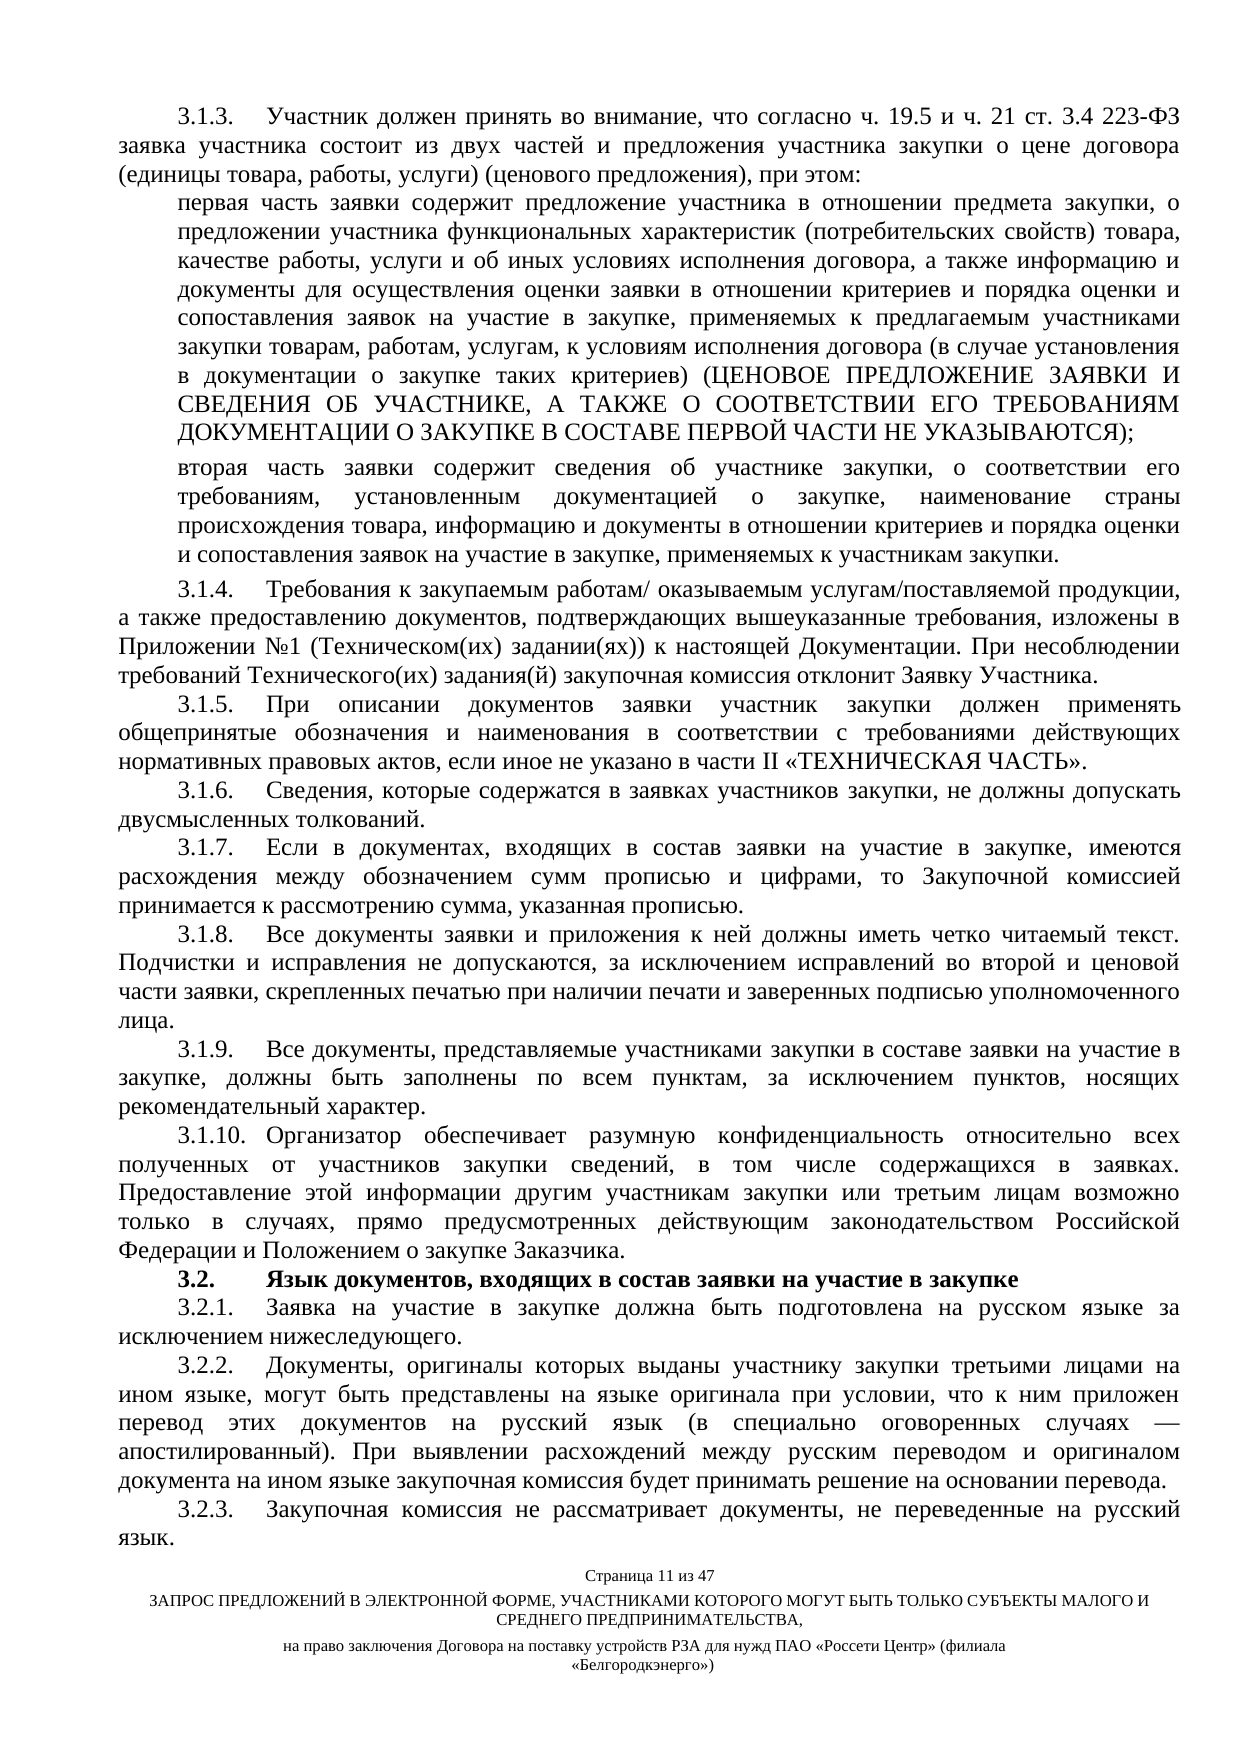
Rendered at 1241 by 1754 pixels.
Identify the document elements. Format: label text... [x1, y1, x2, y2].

subtitle При описании документов заявки участник закупки должен применять общепринятые обозначения и наименования в соответствии с требованиями действующих нормативных правовых актов, если иное не указано в части II «ТЕХНИЧЕСКАЯ ЧАСТЬ». [118, 689, 1181, 775]
subtitle Если в документах, входящих в состав заявки на участие в закупке, имеются расхождения между обозначением сумм прописью и цифрами, то Закупочной комиссией принимается к рассмотрению сумма, указанная прописью. [118, 832, 1181, 919]
subtitle Все документы, представляемые участниками закупки в составе заявки на участие в закупке, должны быть заполнены по всем пунктам, за исключением пунктов, носящих рекомендательный характер. [118, 1034, 1181, 1120]
subtitle Заявка на участие в закупке должна быть подготовлена на русском языке за исключением нижеследующего. [118, 1292, 1181, 1350]
text вторая часть заявки содержит сведения об участнике закупки, о соответствии его требованиям, установленным документацией о закупке, наименование страны происхождения товара, информацию и документы в отношении критериев и порядка оценки и сопоставления заявок на участие в закупке, применяемых к участникам закупки. [177, 452, 1181, 567]
subtitle Все документы заявки и приложения к ней должны иметь четко читаемый текст. Подчистки и исправления не допускаются, за исключением исправлений во второй и ценовой части заявки, скрепленных печатью при наличии печати и заверенных подписью уполномоченного лица. [118, 919, 1181, 1034]
subtitle Язык документов, входящих в состав заявки на участие в закупке [118, 1264, 1181, 1292]
subtitle Документы, оригиналы которых выданы участнику закупки третьими лицами на ином языке, могут быть представлены на языке оригинала при условии, что к ним приложен перевод этих документов на русский язык (в специально оговоренных случаях — апостилированный). При выявлении расхождений между русским переводом и оригиналом документа на ином языке закупочная комиссия будет принимать решение на основании перевода. [118, 1350, 1181, 1494]
subtitle Сведения, которые содержатся в заявках участников закупки, не должны допускать двусмысленных толкований. [118, 775, 1181, 832]
text первая часть заявки содержит предложение участника в отношении предмета закупки, о предложении участника функциональных характеристик (потребительских свойств) товара, качестве работы, услуги и об иных условиях исполнения договора, а также информацию и документы для осуществления оценки заявки в отношении критериев и порядка оценки и сопоставления заявок на участие в закупке, применяемых к предлагаемым участниками закупки товарам, работам, услугам, к условиям исполнения договора (в случае установления в документации о закупке таких критериев) (ЦЕНОВОЕ ПРЕДЛОЖЕНИЕ ЗАЯВКИ И СВЕДЕНИЯ ОБ УЧАСТНИКЕ, А ТАКЖЕ О СООТВЕТСТВИИ ЕГО ТРЕБОВАНИЯМ ДОКУМЕНТАЦИИ О ЗАКУПКЕ В СОСТАВЕ ПЕРВОЙ ЧАСТИ НЕ УКАЗЫВАЮТСЯ); [177, 187, 1181, 446]
subtitle Закупочная комиссия не рассматривает документы, не переведенные на русский язык. [118, 1494, 1181, 1551]
subtitle Организатор обеспечивает разумную конфиденциальность относительно всех полученных от участников закупки сведений, в том числе содержащихся в заявках. Предоставление этой информации другим участникам закупки или третьим лицам возможно только в случаях, прямо предусмотренных действующим законодательством Российской Федерации и Положением о закупке Заказчика. [118, 1120, 1181, 1264]
subtitle Участник должен принять во внимание, что согласно ч. 19.5 и ч. 21 ст. 3.4 223-ФЗ заявка участника состоит из двух частей и предложения участника закупки о цене договора (единицы товара, работы, услуги) (ценового предложения), при этом: [118, 101, 1181, 187]
subtitle Требования к закупаемым работам/ оказываемым услугам/поставляемой продукции, а также предоставлению документов, подтверждающих вышеуказанные требования, изложены в Приложении №1 (Техническом(их) задании(ях)) к настоящей Документации. При несоблюдении требований Технического(их) задания(й) закупочная комиссия отклонит Заявку Участника. [118, 574, 1181, 689]
